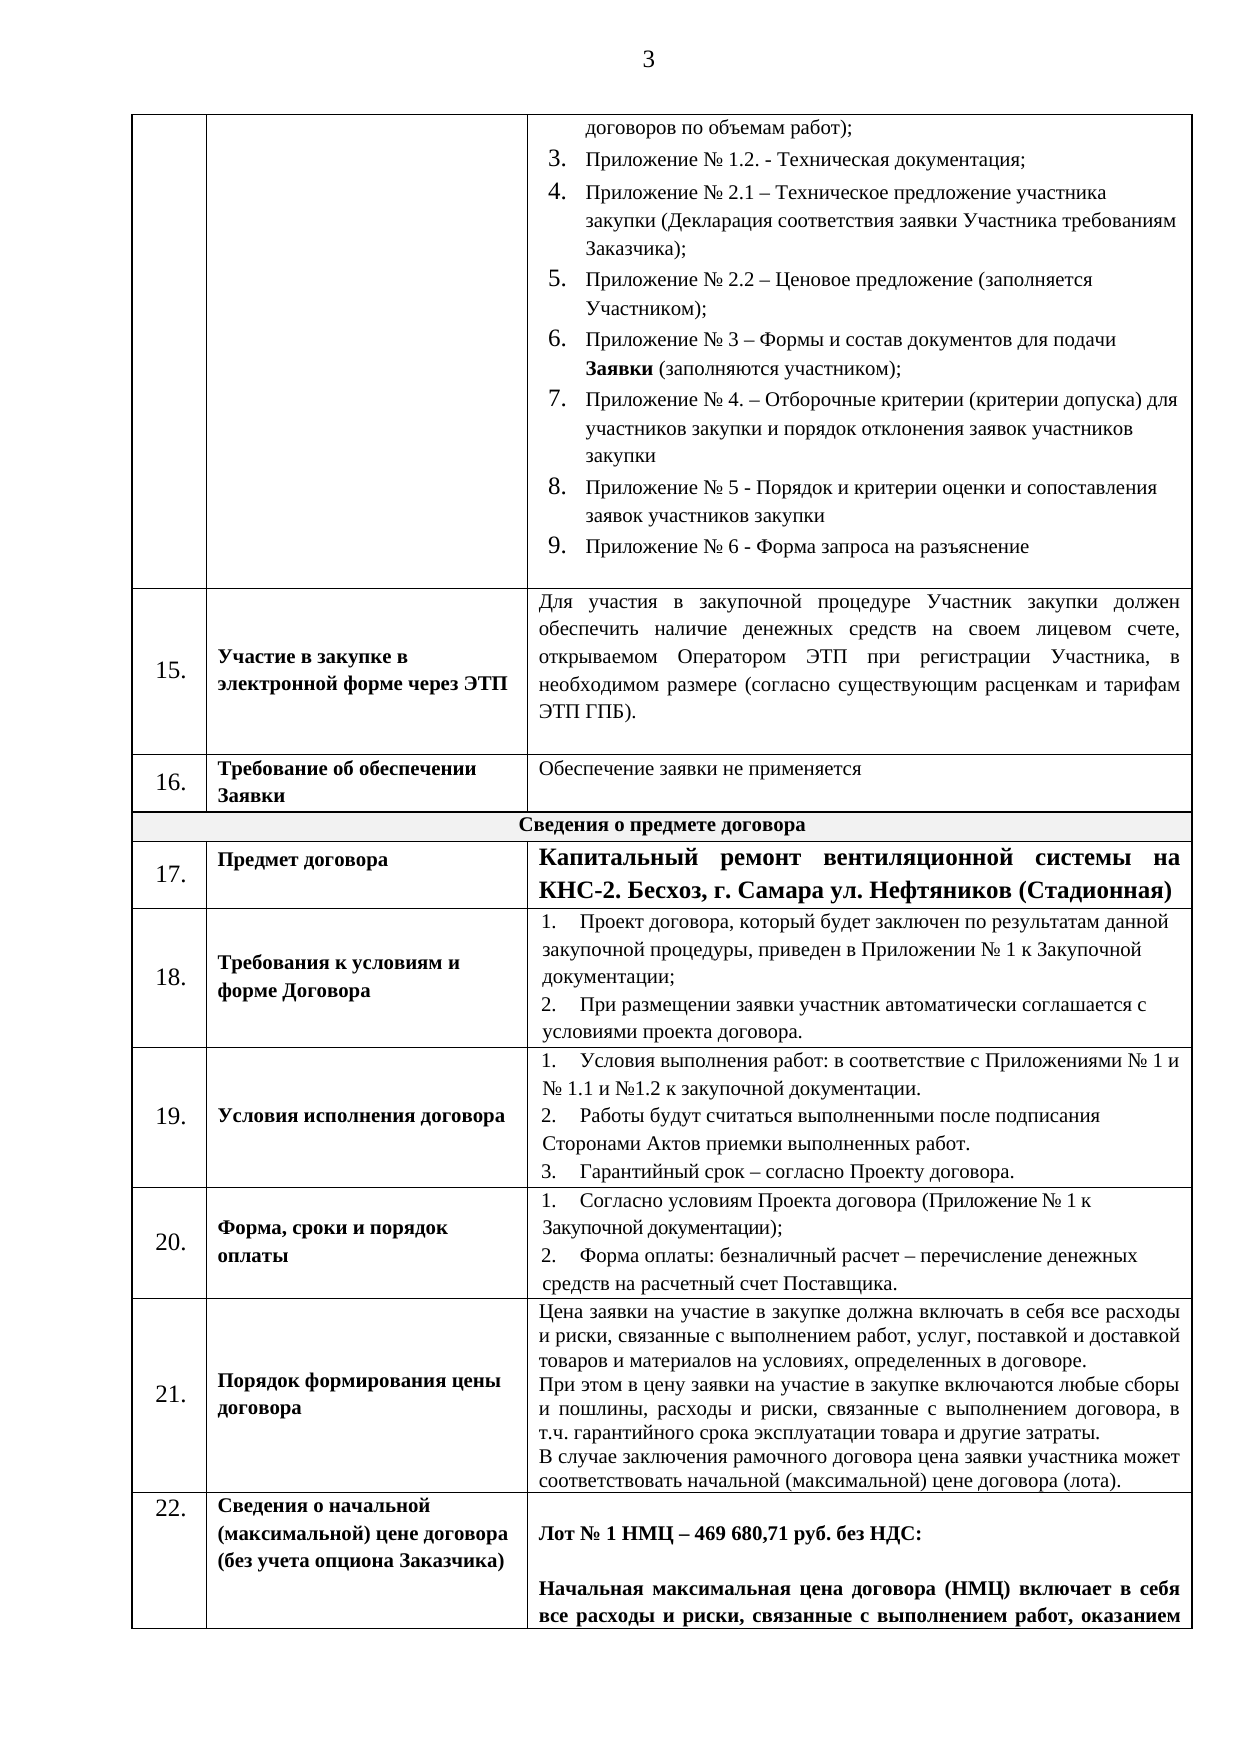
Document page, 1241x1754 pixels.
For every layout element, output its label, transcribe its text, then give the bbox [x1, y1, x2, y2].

table_cell [133, 115, 206, 588]
table_cell Предмет договора [207, 842, 527, 908]
table_cell [133, 1299, 206, 1492]
table_cell [133, 589, 206, 754]
table_cell Цена заявки на участие в закупке должна включать в себя все расходы и риски, связанные с выполнением работ, услуг, поставкой и доставкой товаров и материалов на условиях, определенных в договоре. При этом в цену заявки на участие в закупке включаются любые сборы и пошлины, расходы и риски, связанные с выполнением договора, в т.ч. гарантийного срока эксплуатации товара и другие затраты. В случае заключения рамочного договора цена заявки участника может соответствовать начальной (максимальной) цене договора (лота). [528, 1299, 1191, 1492]
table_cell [207, 115, 527, 588]
table_cell Требование об обеспечении Заявки [207, 755, 527, 811]
table_cell [133, 909, 206, 1047]
table_cell [133, 1493, 206, 1627]
table_cell Форма, сроки и порядок оплаты [207, 1188, 527, 1298]
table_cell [528, 1493, 1191, 1627]
table_cell Проект договора, который будет заключен по результатам данной закупочной процедуры, приведен в Приложении № 1 к Закупочной документации; При размещении заявки участник автоматически соглашается с условиями проекта договора. [528, 909, 1191, 1047]
table_cell [133, 755, 206, 811]
table_cell [133, 1048, 206, 1187]
table_cell Для участия в закупочной процедуре Участник закупки должен обеспечить наличие денежных средств на своем лицевом счете, открываемом Оператором ЭТП при регистрации Участника, в необходимом размере (согласно существующим расценкам и тарифам ЭТП ГПБ). [528, 589, 1191, 754]
table_cell Условия исполнения договора [207, 1048, 527, 1187]
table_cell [207, 1493, 527, 1627]
table_cell Согласно условиям Проекта договора (Приложение № 1 к Закупочной документации); Форма оплаты: безналичный расчет – перечисление денежных средств на расчетный счет Поставщика. [528, 1188, 1191, 1298]
table_cell Капитальный ремонт вентиляционной системы на КНС-2. Бесхоз, г. Самара ул. Нефтяников (Стадионная) [528, 842, 1191, 908]
table_cell Участие в закупке в электронной форме через ЭТП [207, 589, 527, 754]
table_cell Условия выполнения работ: в соответствие с Приложениями № 1 и № 1.1 и №1.2 к закупочной документации. Работы будут считаться выполненными после подписания Сторонами Актов приемки выполненных работ. Гарантийный срок – согласно Проекту договора. [528, 1048, 1191, 1187]
table_cell Требования к условиям и форме Договора [207, 909, 527, 1047]
table_cell Порядок формирования цены договора [207, 1299, 527, 1492]
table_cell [528, 115, 1191, 588]
table_cell Сведения о предмете договора [133, 813, 1191, 841]
table_cell [133, 1188, 206, 1298]
table_cell Обеспечение заявки не применяется [528, 755, 1191, 811]
table_cell [133, 842, 206, 908]
